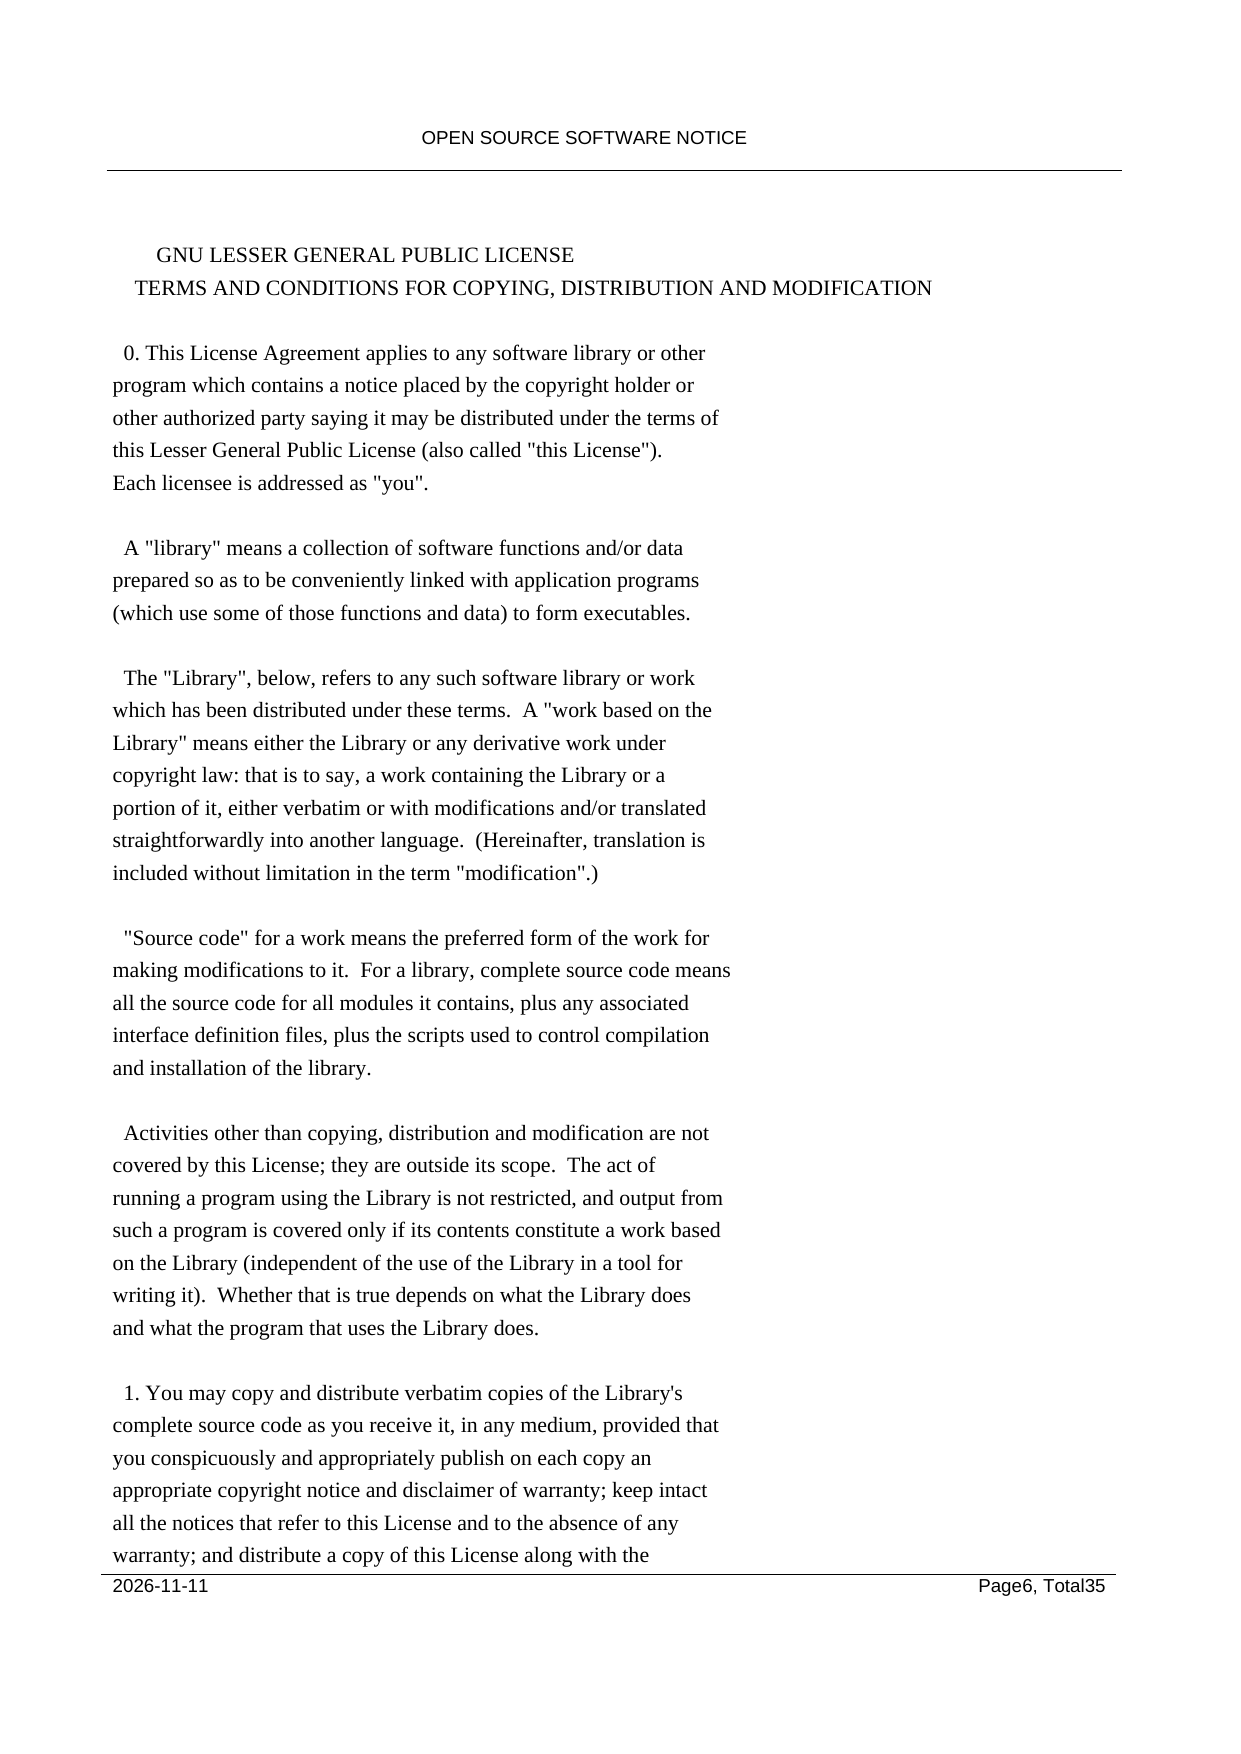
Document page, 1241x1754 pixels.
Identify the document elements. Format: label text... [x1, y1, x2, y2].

text this Lesser General Public License (also called "this License"). [112, 434, 1128, 466]
text on the Library (independent of the use of the Library in a tool for [112, 1246, 1128, 1279]
text warranty; and distribute a copy of this License along with the [112, 1539, 1128, 1571]
text other authorized party saying it may be distributed under the terms of [112, 401, 1128, 434]
text GNU LESSER GENERAL PUBLIC LICENSE [112, 239, 1128, 271]
text running a program using the Library is not restricted, and output from [112, 1181, 1128, 1214]
text copyright law: that is to say, a work containing the Library or a [112, 759, 1128, 791]
text all the notices that refer to this License and to the absence of any [112, 1506, 1128, 1539]
text complete source code as you receive it, in any medium, provided that [112, 1409, 1128, 1441]
text such a program is covered only if its contents constitute a work based [112, 1214, 1128, 1246]
text (which use some of those functions and data) to form executables. [112, 596, 1128, 629]
text prepared so as to be conveniently linked with application programs [112, 564, 1128, 596]
text "Source code" for a work means the preferred form of the work for [112, 921, 1128, 954]
text portion of it, either verbatim or with modifications and/or translated [112, 791, 1128, 824]
text 0. This License Agreement applies to any software library or other [112, 336, 1128, 369]
text appropriate copyright notice and disclaimer of warranty; keep intact [112, 1474, 1128, 1506]
text The "Library", below, refers to any such software library or work [112, 661, 1128, 694]
text 1. You may copy and distribute verbatim copies of the Library's [112, 1376, 1128, 1409]
text writing it). Whether that is true depends on what the Library does [112, 1279, 1128, 1311]
text you conspicuously and appropriately publish on each copy an [112, 1441, 1128, 1474]
text and installation of the library. [112, 1051, 1128, 1084]
text all the source code for all modules it contains, plus any associated [112, 986, 1128, 1019]
text Activities other than copying, distribution and modification are not [112, 1116, 1128, 1149]
text covered by this License; they are outside its scope. The act of [112, 1149, 1128, 1181]
text Each licensee is addressed as "you". [112, 466, 1128, 499]
text making modifications to it. For a library, complete source code means [112, 954, 1128, 986]
text interface definition files, plus the scripts used to control compilation [112, 1019, 1128, 1051]
text included without limitation in the term "modification".) [112, 856, 1128, 889]
text Library" means either the Library or any derivative work under [112, 726, 1128, 759]
text which has been distributed under these terms. A "work based on the [112, 694, 1128, 726]
text straightforwardly into another language. (Hereinafter, translation is [112, 824, 1128, 856]
text TERMS AND CONDITIONS FOR COPYING, DISTRIBUTION AND MODIFICATION [112, 271, 1128, 304]
text program which contains a notice placed by the copyright holder or [112, 369, 1128, 401]
text and what the program that uses the Library does. [112, 1311, 1128, 1344]
text A "library" means a collection of software functions and/or data [112, 531, 1128, 564]
